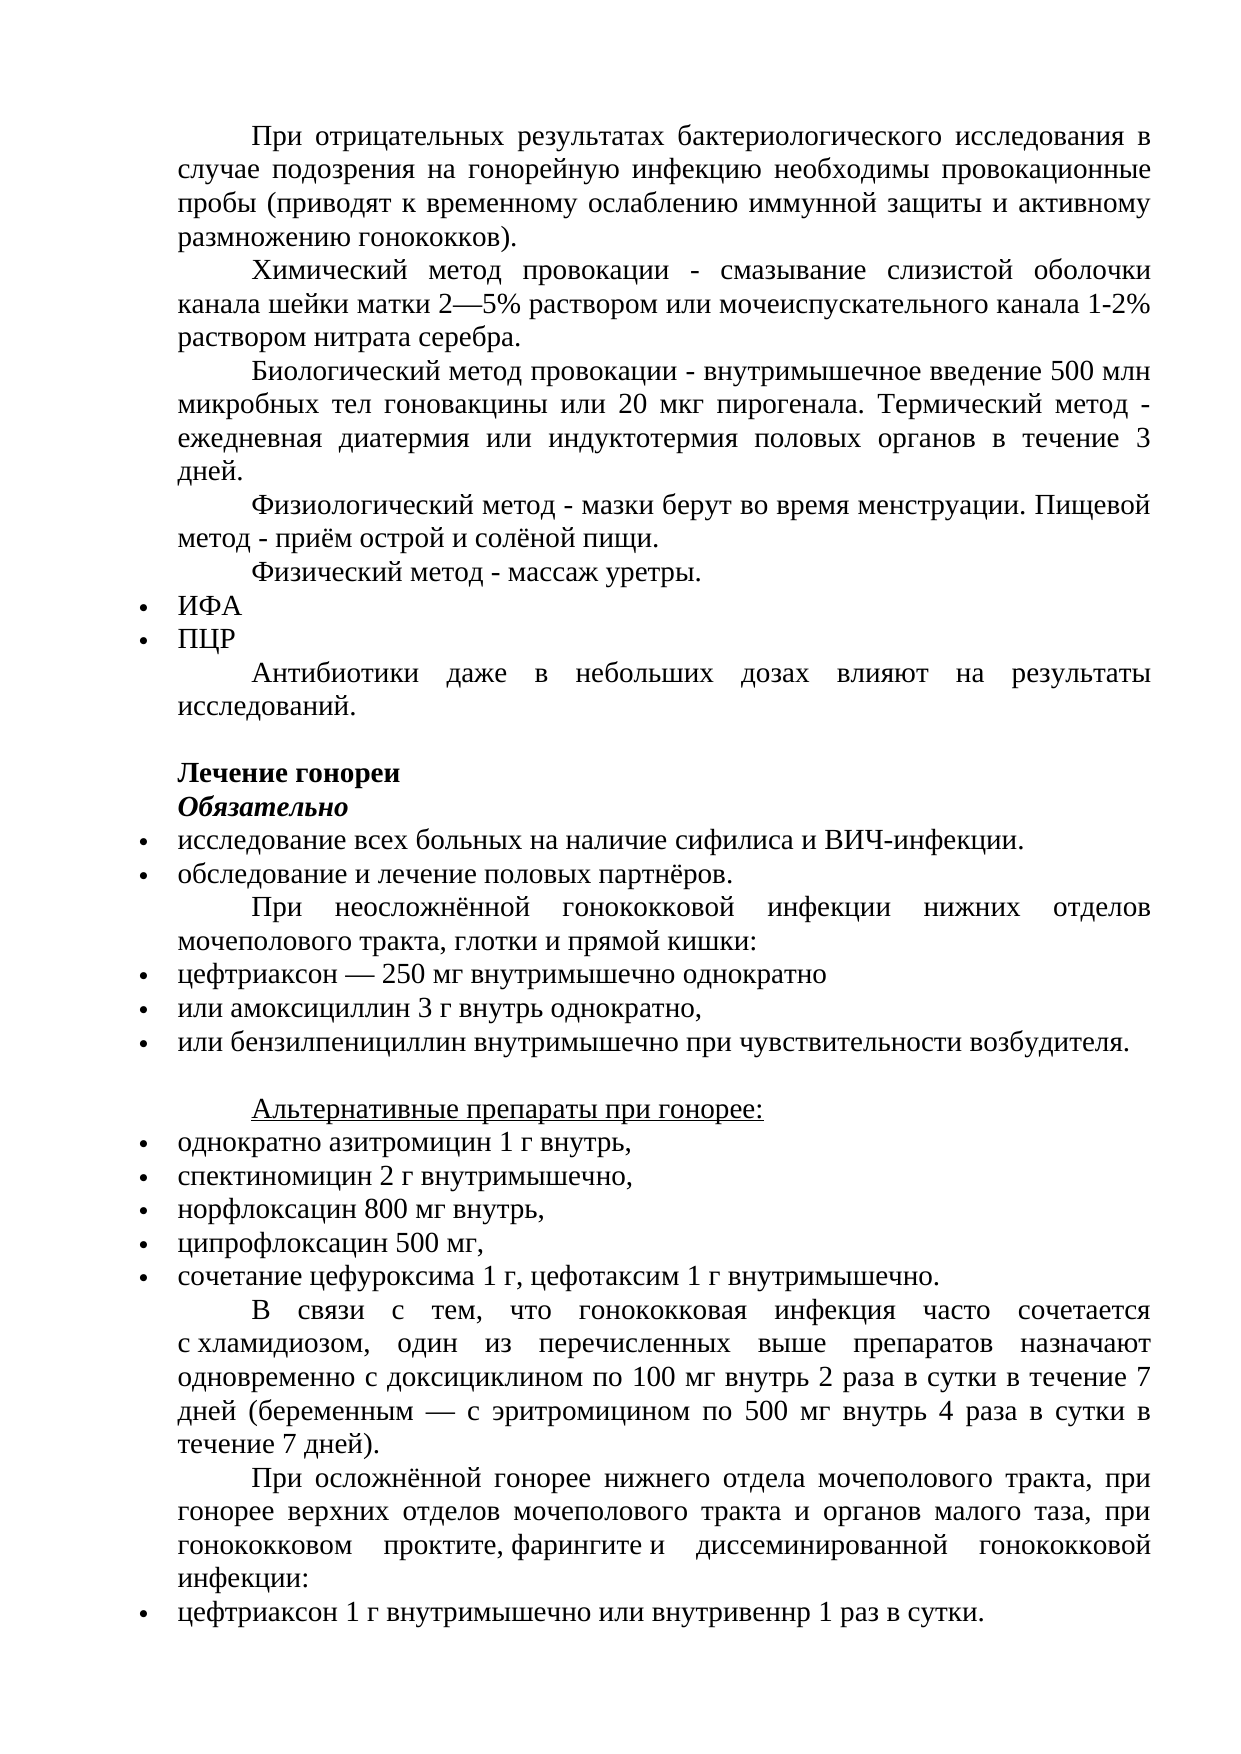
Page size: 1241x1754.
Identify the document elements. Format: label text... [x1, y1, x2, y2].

text Физический метод - массаж уретры. [177, 554, 1152, 588]
text Лечение гонореи [177, 755, 1152, 789]
list спектиномицин 2 г внутримышечно, [140, 1158, 1152, 1191]
text При неосложнённой гонококковой инфекции нижних отделов мочеполового тракта, глотки и прямой кишки: [177, 889, 1152, 957]
text Физиологический метод - мазки берут во время менструации. Пищевой метод - приём острой и солёной пищи. [177, 487, 1152, 554]
list цефтриаксон 1 г внутримышечно или внутривеннр 1 раз в сутки. [140, 1594, 1152, 1627]
list сочетание цефуроксима 1 г, цефотаксим 1 г внутримышечно. [140, 1258, 1152, 1292]
text Обязательно [177, 789, 1152, 822]
list ципрофлоксацин 500 мг, [140, 1225, 1152, 1258]
text Химический метод провокации - смазывание слизистой оболочки канала шейки матки 2—5% раствором или мочеиспускательного канала 1-2% раствором нитрата серебра. [177, 252, 1152, 353]
list исследование всех больных на наличие сифилиса и ВИЧ-инфекции. [140, 822, 1152, 856]
text Альтернативные препараты при гонорее: [177, 1091, 1152, 1124]
list ПЦР [140, 621, 1152, 655]
list или амоксициллин 3 г внутрь однократно, [140, 990, 1152, 1024]
list ИФА [140, 588, 1152, 621]
text Биологический метод провокации - внутримышечное введение 500 млн микробных тел гоновакцины или 20 мкг пирогенала. Термический метод - ежедневная диатермия или индуктотермия половых органов в течение 3 дней. [177, 353, 1152, 487]
list обследование и лечение половых партнёров. [140, 856, 1152, 889]
text При отрицательных результатах бактериологического исследования в случае подозрения на гонорейную инфекцию необходимы провокационные пробы (приводят к временному ослаблению иммунной защиты и активному размножению гонококков). [177, 118, 1152, 252]
text В связи с тем, что гонококковая инфекция часто сочетается с хламидиозом, один из перечисленных выше препаратов назначают одновременно с доксициклином по 100 мг внутрь 2 раза в сутки в течение 7 дней (беременным — с эритромицином по 500 мг внутрь 4 раза в сутки в течение 7 дней). [177, 1292, 1152, 1460]
list норфлоксацин 800 мг внутрь, [140, 1191, 1152, 1225]
list однократно азитромицин 1 г внутрь, [140, 1124, 1152, 1158]
text При осложнённой гонорее нижнего отдела мочеполового тракта, при гонорее верхних отделов мочеполового тракта и органов малого таза, при гонококковом проктите, фарингите и диссеминированной гонококковой инфекции: [177, 1460, 1152, 1594]
text Антибиотики даже в небольших дозах влияют на результаты исследований. [177, 655, 1152, 722]
list цефтриаксон — 250 мг внутримышечно однократно [140, 957, 1152, 990]
list или бензилпенициллин внутримышечно при чувствительности возбудителя. [140, 1024, 1152, 1057]
